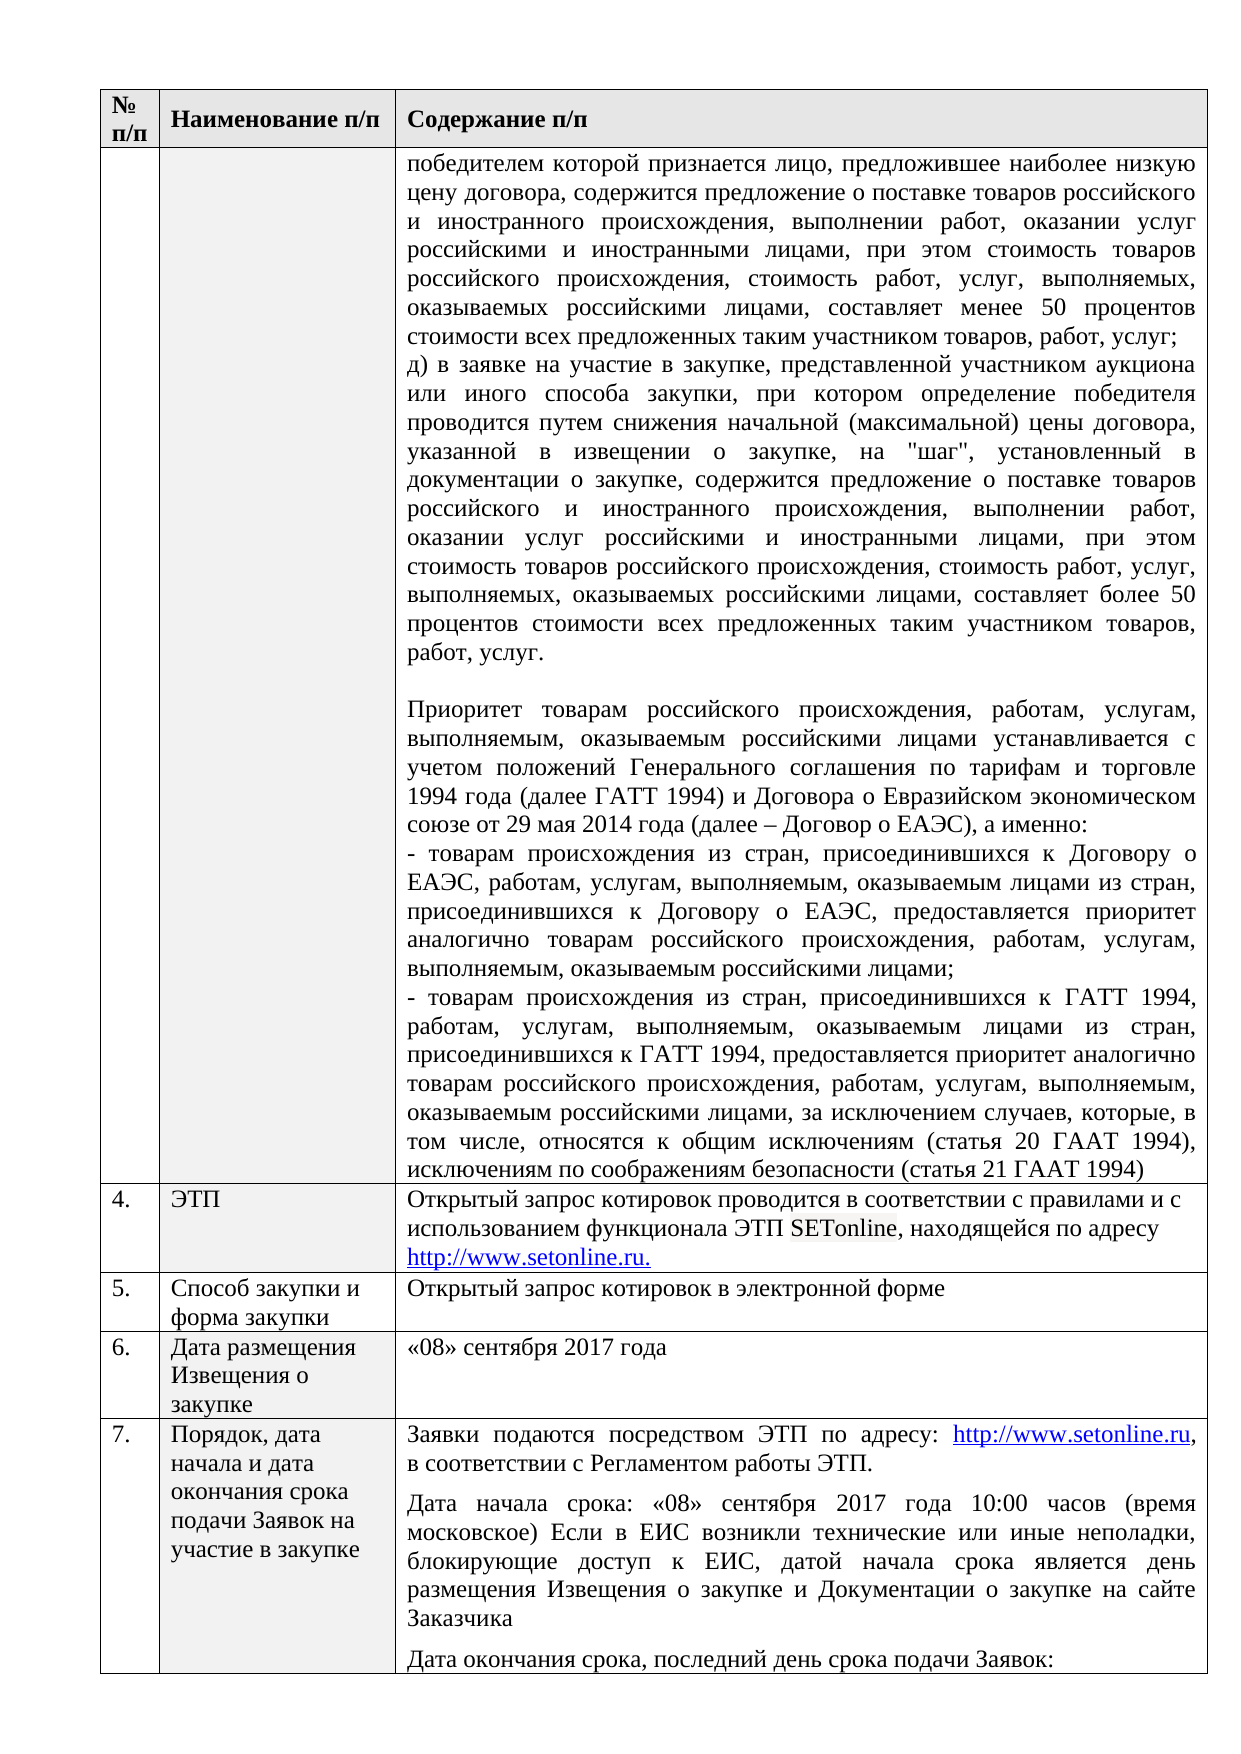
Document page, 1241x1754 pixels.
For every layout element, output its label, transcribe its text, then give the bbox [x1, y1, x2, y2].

table_header Наименование п/п [160, 90, 395, 147]
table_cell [160, 1419, 395, 1673]
table_cell [101, 1332, 159, 1418]
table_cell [396, 148, 1207, 1183]
table_cell [101, 1273, 159, 1331]
table_cell [101, 148, 159, 1183]
table_cell ЭТП [160, 1184, 395, 1272]
table_cell Открытый запрос котировок проводится в соответствии с правилами и с использованием функционала ЭТП SETonline, находящейся по адресу http://www.setonline.ru. [396, 1184, 1207, 1272]
table_header № п/п [101, 90, 159, 147]
table_cell «08» сентября 2017 года [396, 1332, 1207, 1418]
table_cell [101, 1419, 159, 1673]
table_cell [160, 148, 395, 1183]
table_cell Открытый запрос котировок в электронной форме [396, 1273, 1207, 1331]
table_cell Дата размещения Извещения о закупке [160, 1332, 395, 1418]
table_cell Способ закупки и форма закупки [160, 1273, 395, 1331]
table_header Содержание п/п [396, 90, 1207, 147]
table_cell [101, 1184, 159, 1272]
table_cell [396, 1419, 1207, 1673]
